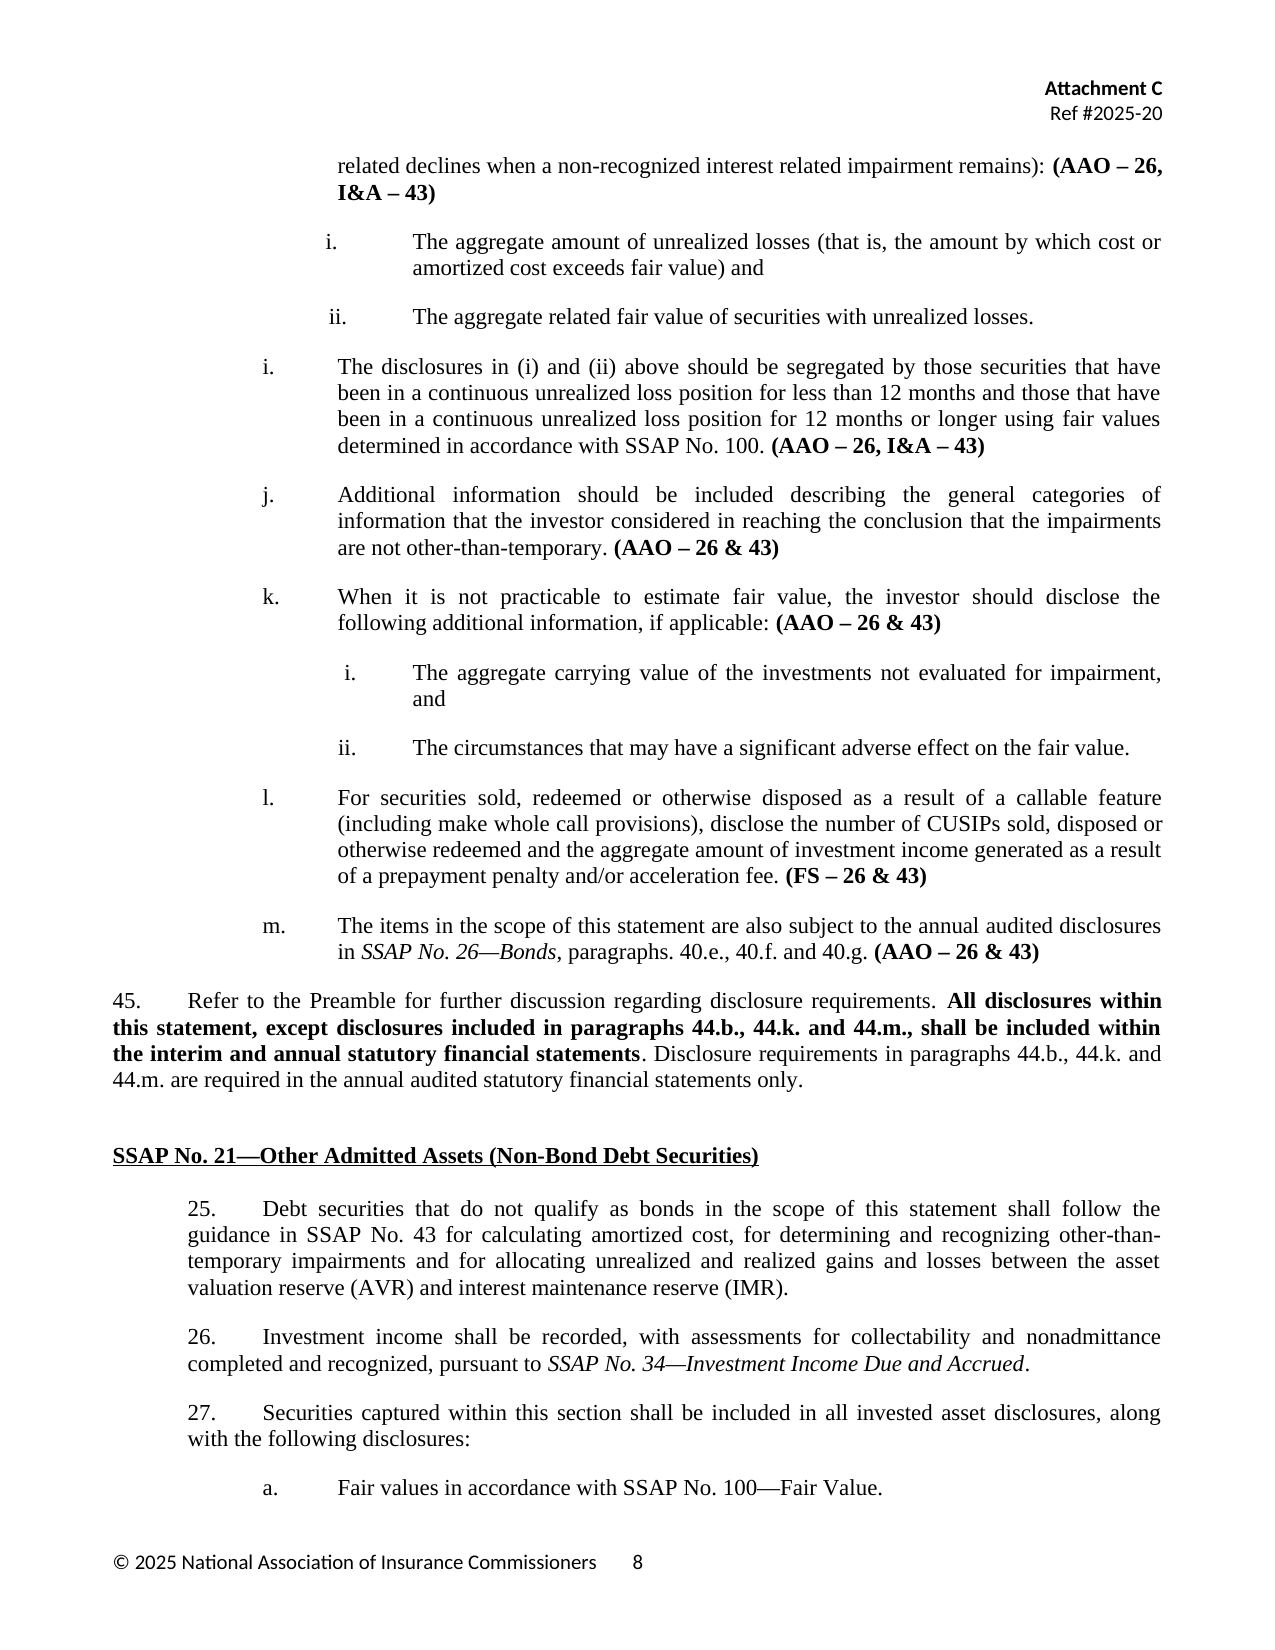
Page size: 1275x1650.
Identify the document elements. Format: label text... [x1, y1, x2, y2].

list When it is not practicable to estimate fair value, the investor should disclose the following additional information, if applicable: (AAO – 26 & 43) [262, 583, 1162, 636]
list The disclosures in (i) and (ii) above should be segregated by those securities that have been in a continuous unrealized loss position for less than 12 months and those that have been in a continuous unrealized loss position for 12 months or longer using fair values determined in accordance with SSAP No. 100. (AAO – 26, I&A – 43) [262, 353, 1162, 458]
list Refer to the Preamble for further discussion regarding disclosure requirements. All disclosures within this statement, except disclosures included in paragraphs 44.b., 44.k. and 44.m., shall be included within the interim and annual statutory financial statements. Disclosure requirements in paragraphs 44.b., 44.k. and 44.m. are required in the annual audited statutory financial statements only. [112, 987, 1162, 1093]
list 27. Securities captured within this section shall be included in all invested asset disclosures, along with the following disclosures: [187, 1399, 1162, 1452]
text SSAP No. 21—Other Admitted Assets (Non-Bond Debt Securities) [112, 1142, 1162, 1168]
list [262, 152, 1162, 205]
list Fair values in accordance with SSAP No. 100—Fair Value. [262, 1474, 1162, 1501]
list 26. Investment income shall be recorded, with assessments for collectability and nonadmittance completed and recognized, pursuant to SSAP No. 34—Investment Income Due and Accrued. [187, 1323, 1162, 1376]
list The aggregate amount of unrealized losses (that is, the amount by which cost or amortized cost exceeds fair value) and [337, 228, 1162, 281]
list For securities sold, redeemed or otherwise disposed as a result of a callable feature (including make whole call provisions), disclose the number of CUSIPs sold, disposed or otherwise redeemed and the aggregate amount of investment income generated as a result of a prepayment penalty and/or acceleration fee. (FS – 26 & 43) [262, 783, 1162, 889]
list The aggregate carrying value of the investments not evaluated for impairment, and [356, 659, 1162, 711]
list Additional information should be included describing the general categories of information that the investor considered in reaching the conclusion that the impairments are not other-than-temporary. (AAO – 26 & 43) [262, 481, 1162, 560]
list The items in the scope of this statement are also subject to the annual audited disclosures in SSAP No. 26—Bonds, paragraphs. 40.e., 40.f. and 40.g. (AAO – 26 & 43) [262, 912, 1162, 964]
list The aggregate related fair value of securities with unrealized losses. [337, 303, 1162, 330]
list The circumstances that may have a significant adverse effect on the fair value. [356, 734, 1162, 761]
list 25. Debt securities that do not qualify as bonds in the scope of this statement shall follow the guidance in SSAP No. 43 for calculating amortized cost, for determining and recognizing other-than-temporary impairments and for allocating unrealized and realized gains and losses between the asset valuation reserve (AVR) and interest maintenance reserve (IMR). [187, 1195, 1162, 1300]
